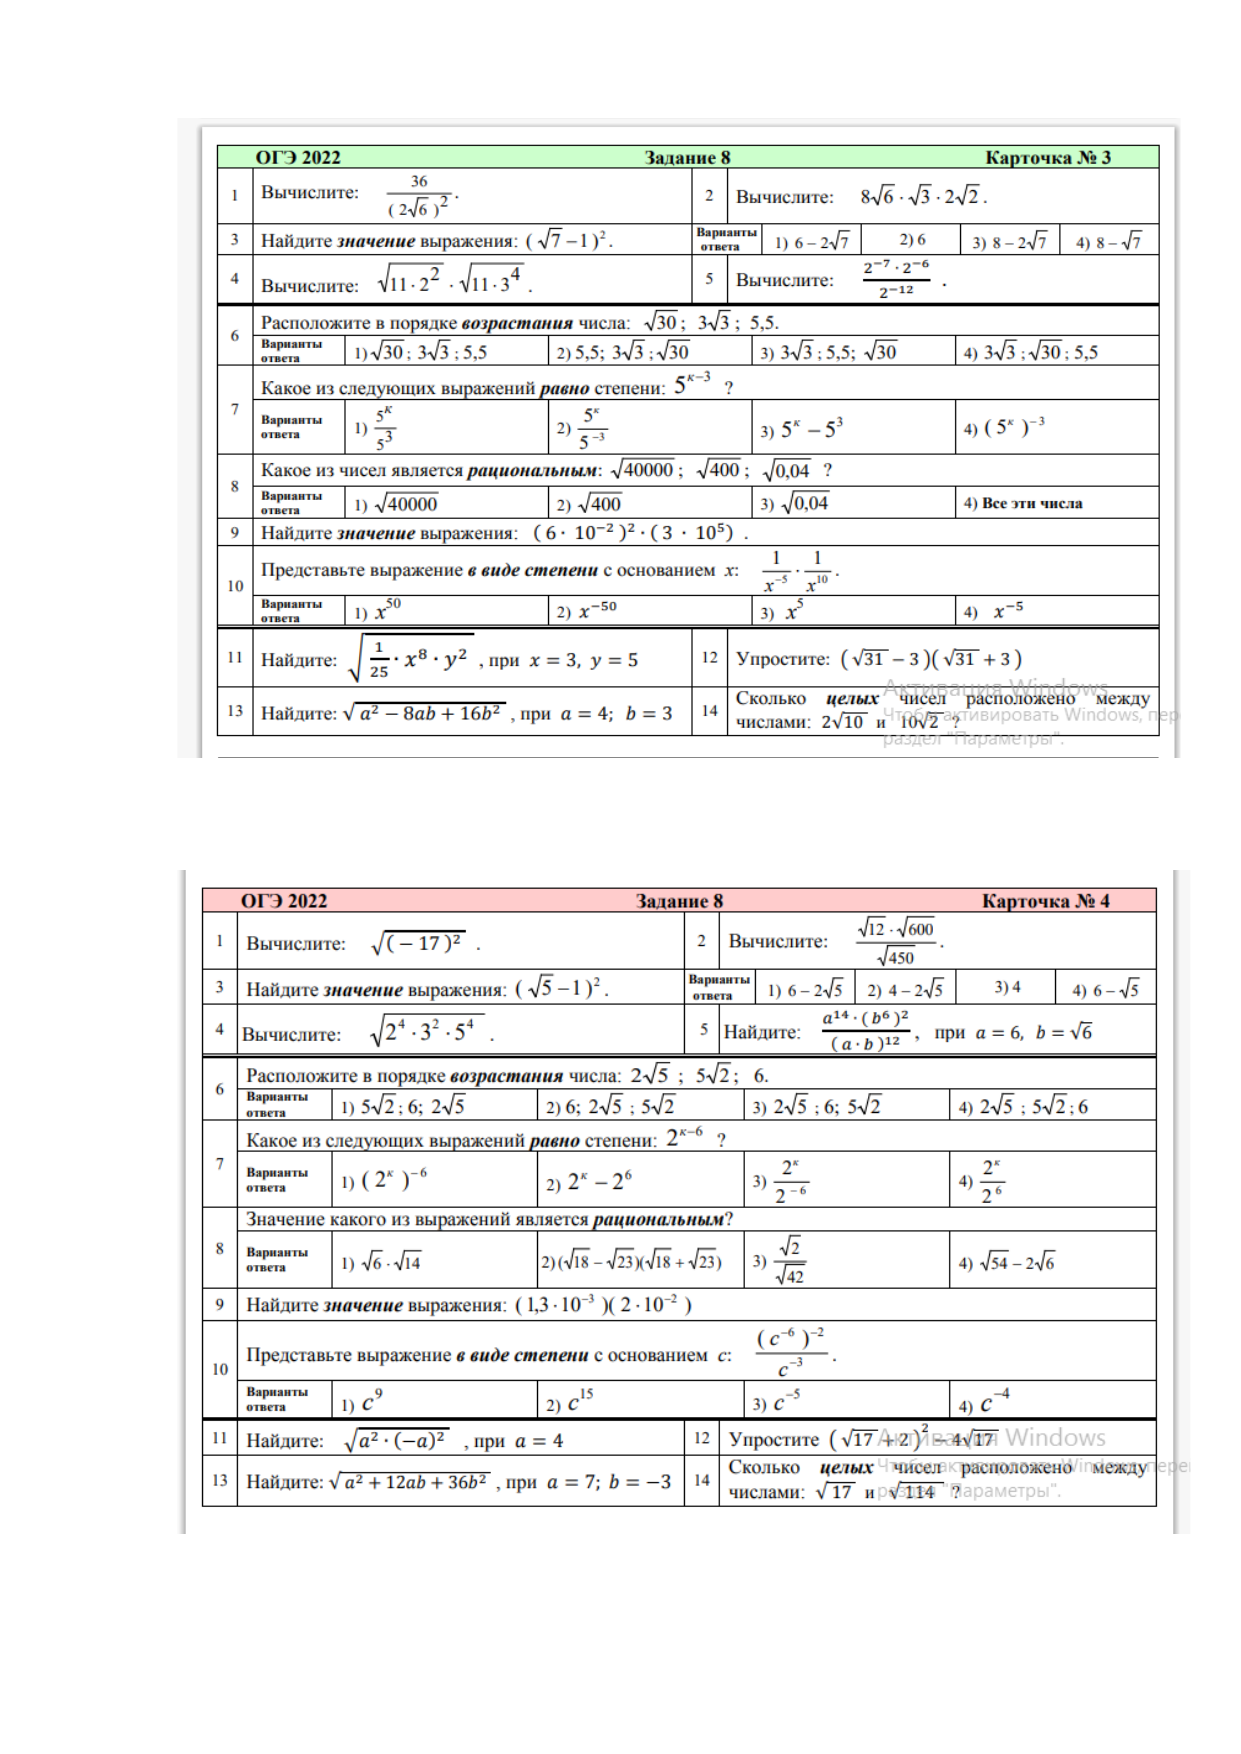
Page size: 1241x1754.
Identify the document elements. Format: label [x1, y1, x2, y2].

picture [177, 870, 1191, 1534]
picture [177, 118, 1181, 758]
